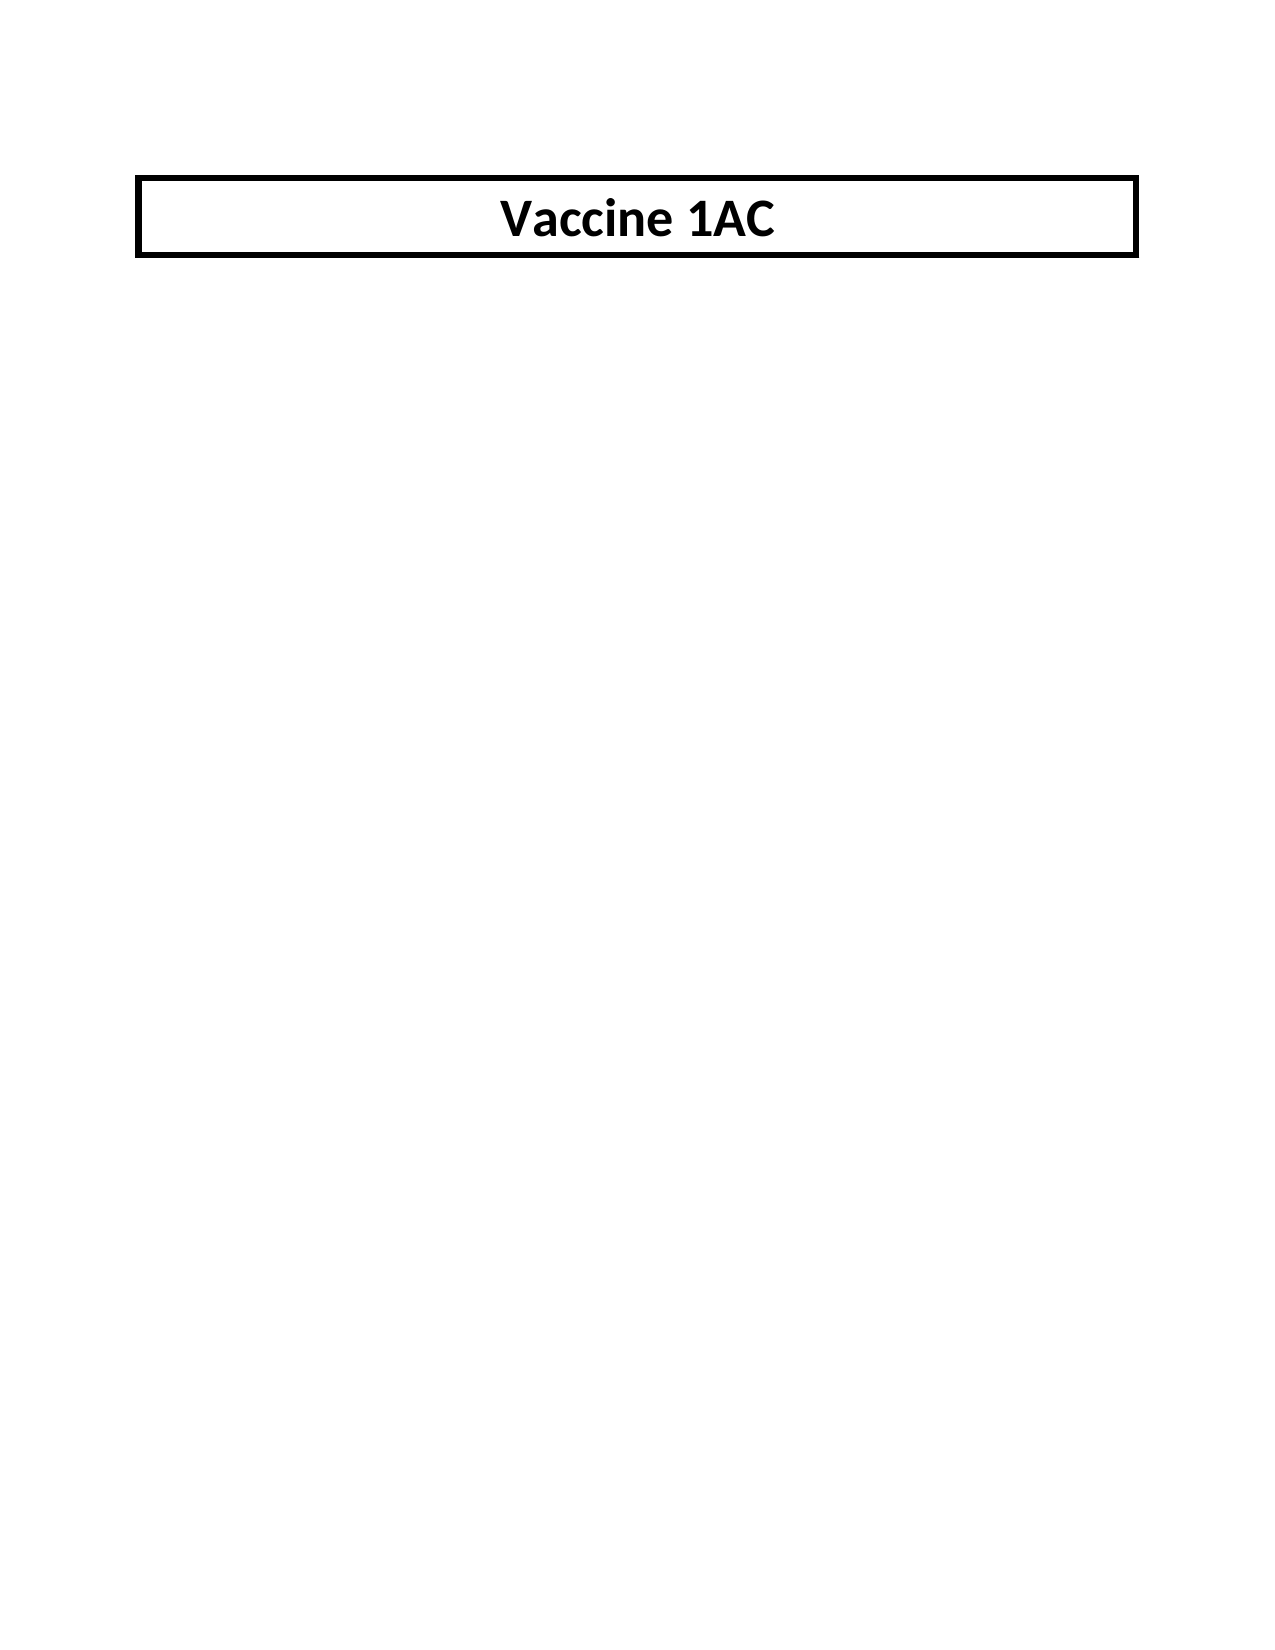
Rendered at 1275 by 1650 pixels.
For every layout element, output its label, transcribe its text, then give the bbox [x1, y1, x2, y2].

subtitle Vaccine 1AC [142, 181, 1133, 252]
